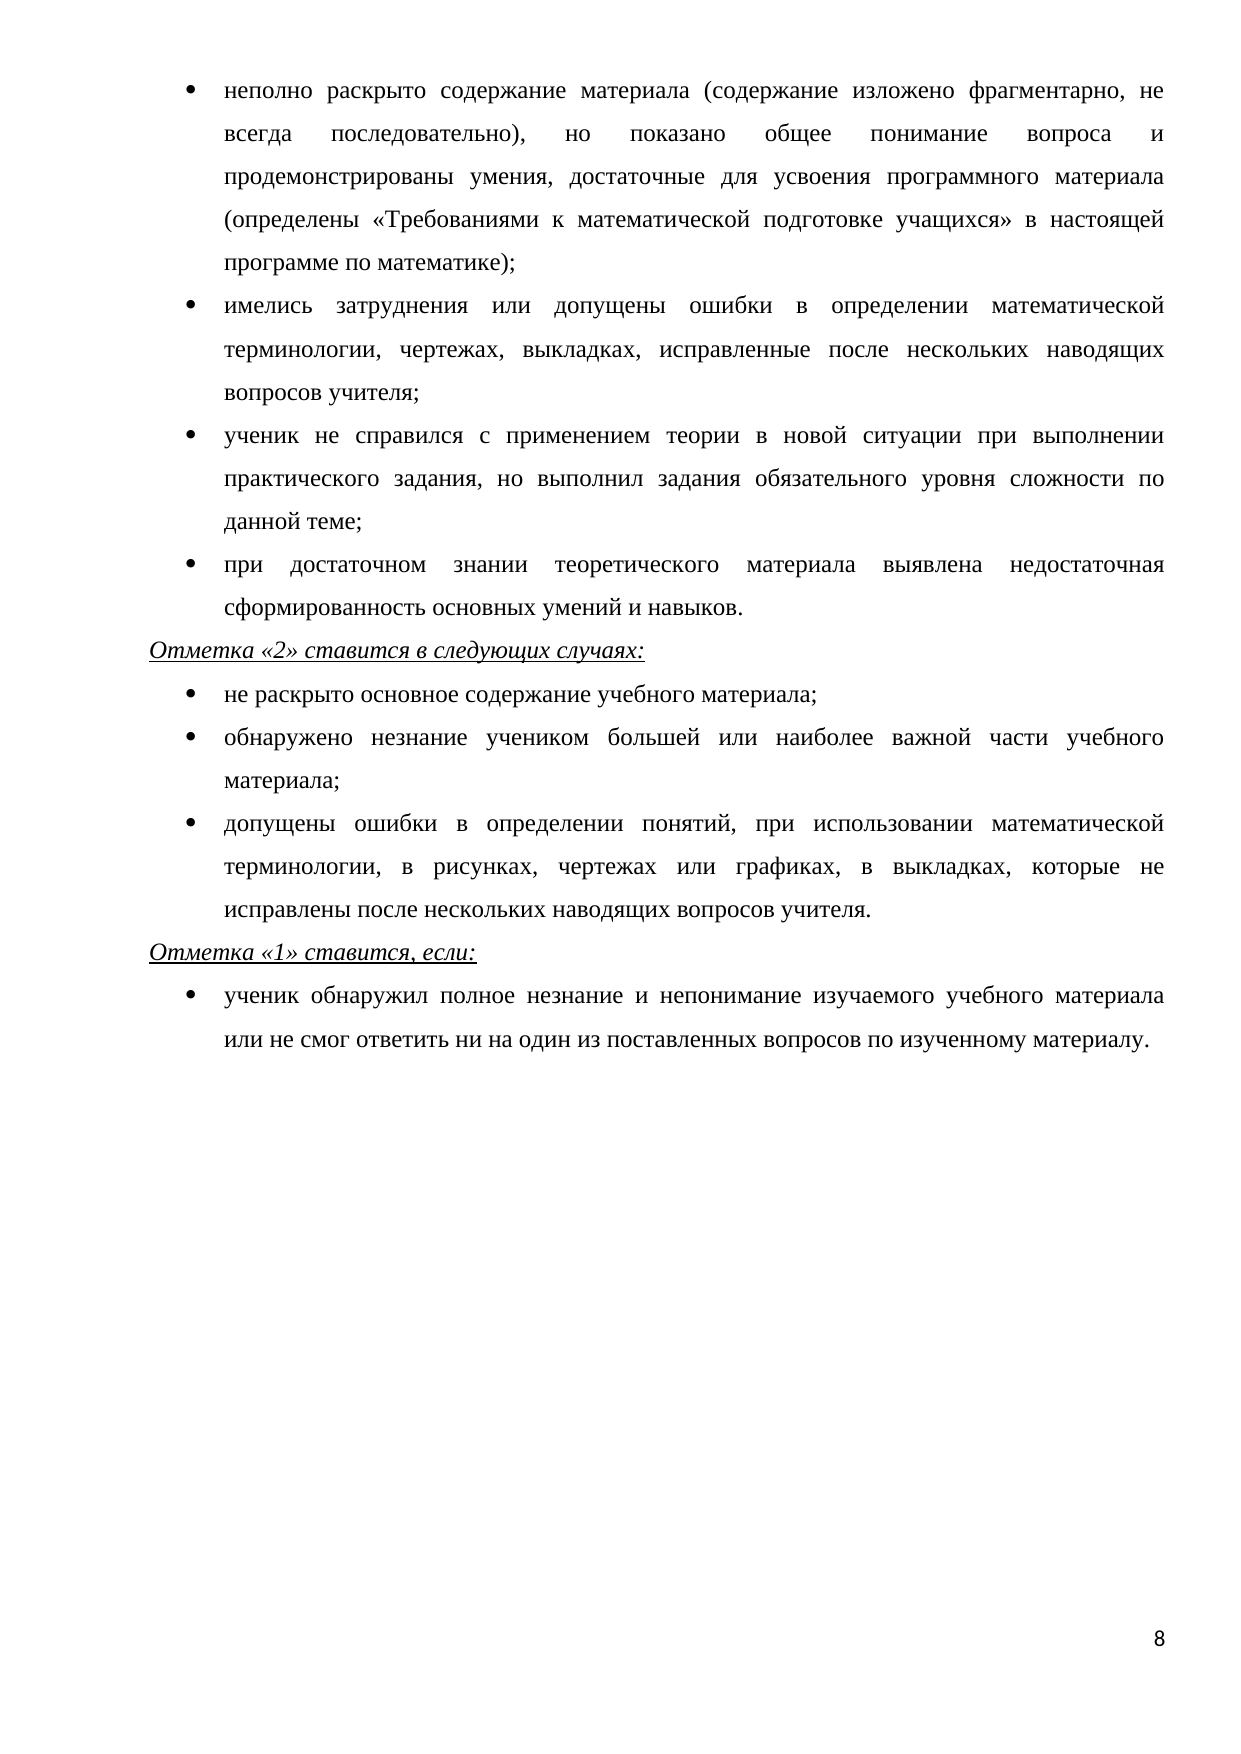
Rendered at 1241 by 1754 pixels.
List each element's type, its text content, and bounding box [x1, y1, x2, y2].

list не раскрыто основное содержание учебного материала; [186, 679, 1165, 707]
list обнаружено незнание учеником большей или наиболее важной части учебного материала; [186, 722, 1165, 794]
list при достаточном знании теоретического материала выявлена недостаточная сформированность основных умений и навыков. [186, 549, 1165, 621]
list ученик обнаружил полное незнание и непонимание изучаемого учебного материала или не смог ответить ни на один из поставленных вопросов по изученному материалу. [186, 981, 1165, 1052]
list неполно раскрыто содержание материала (содержание изложено фрагментарно, не всегда последовательно), но показано общее понимание вопроса и продемонстрированы умения, достаточные для усвоения программного материала (определены «Требованиями к математической подготовке учащихся» в настоящей программе по математике); [186, 75, 1165, 276]
text Отметка «1» ставится, если: [149, 937, 1165, 966]
list ученик не справился с применением теории в новой ситуации при выполнении практического задания, но выполнил задания обязательного уровня сложности по данной теме; [186, 420, 1165, 535]
list допущены ошибки в определении понятий, при использовании математической терминологии, в рисунках, чертежах или графиках, в выкладках, которые не исправлены после нескольких наводящих вопросов учителя. [186, 808, 1165, 923]
text Отметка «2» ставится в следующих случаях: [149, 636, 1165, 664]
list имелись затруднения или допущены ошибки в определении математической терминологии, чертежах, выкладках, исправленные после нескольких наводящих вопросов учителя; [186, 291, 1165, 406]
